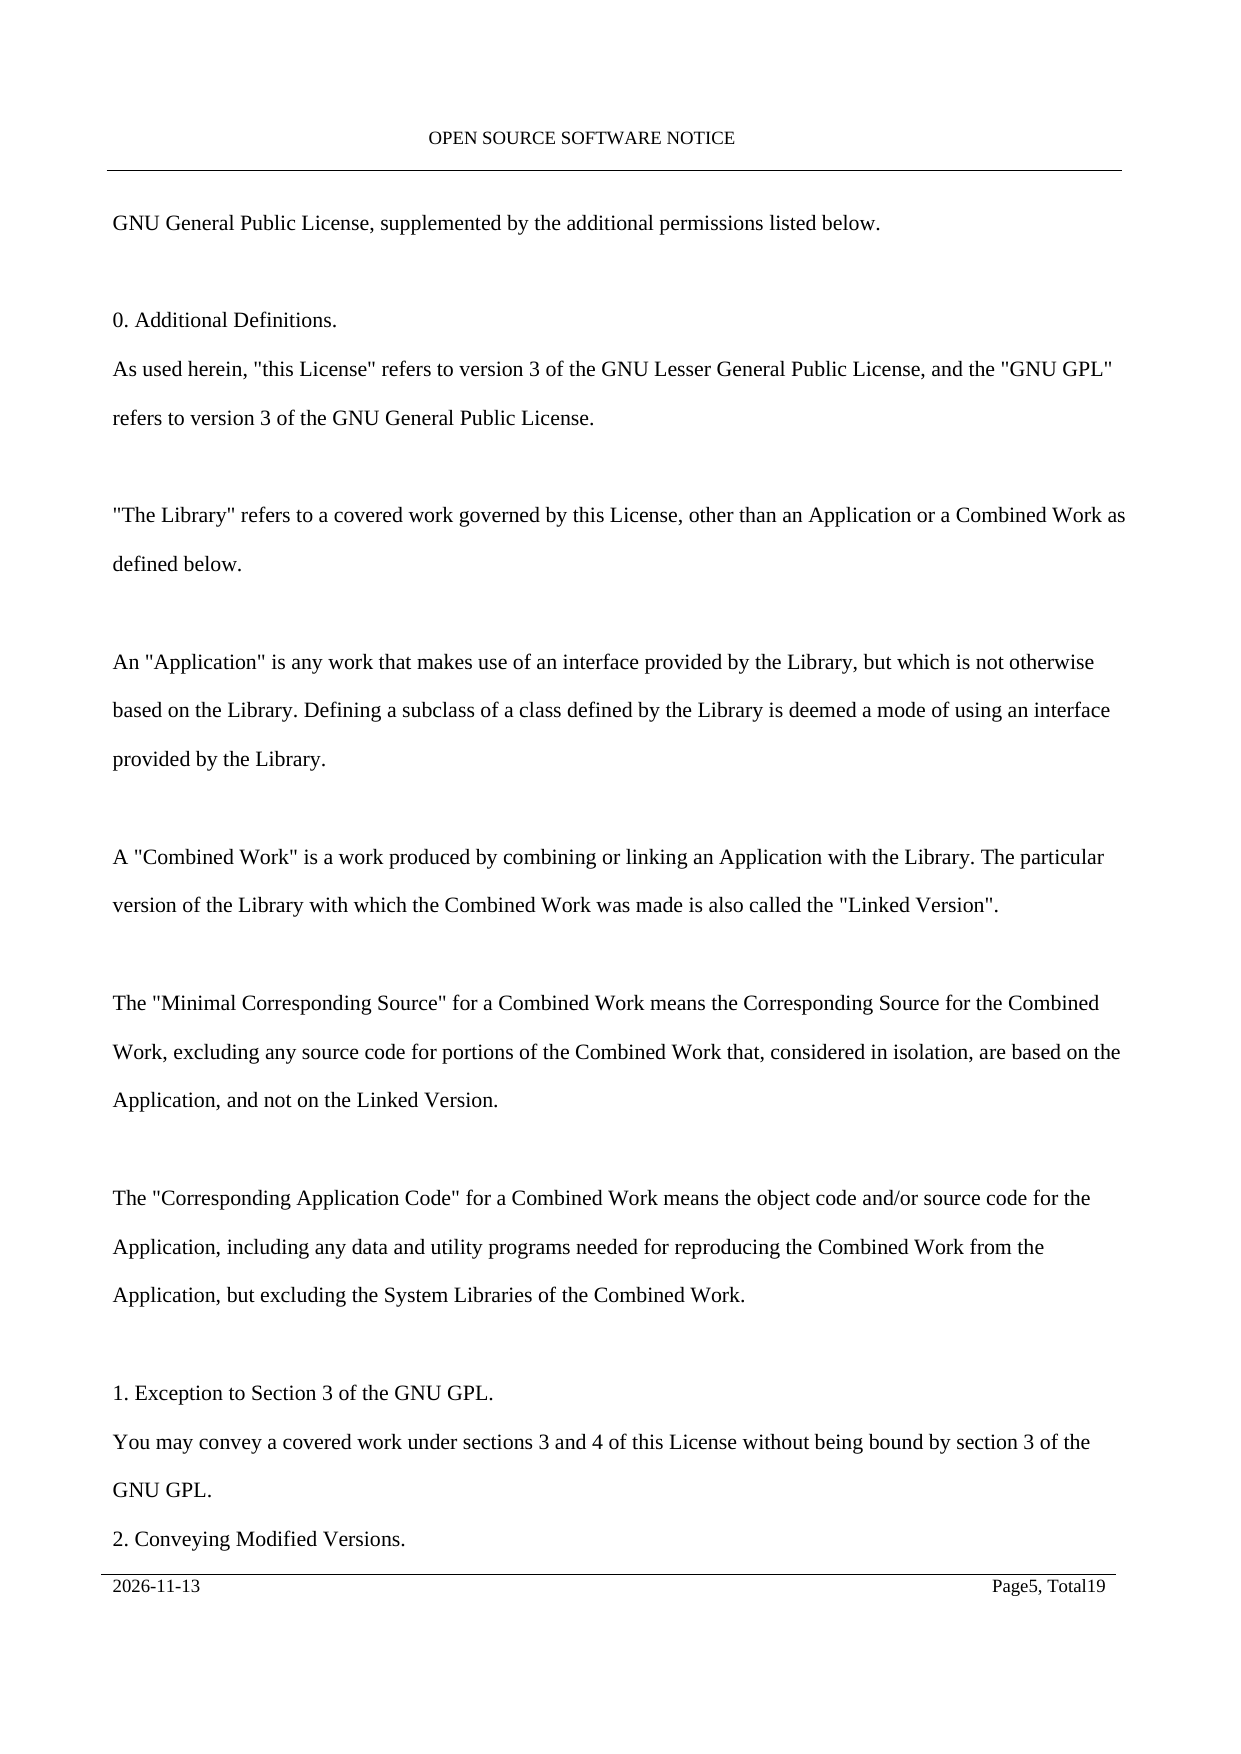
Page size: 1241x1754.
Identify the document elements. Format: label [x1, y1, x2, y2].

text [112, 206, 1128, 1555]
